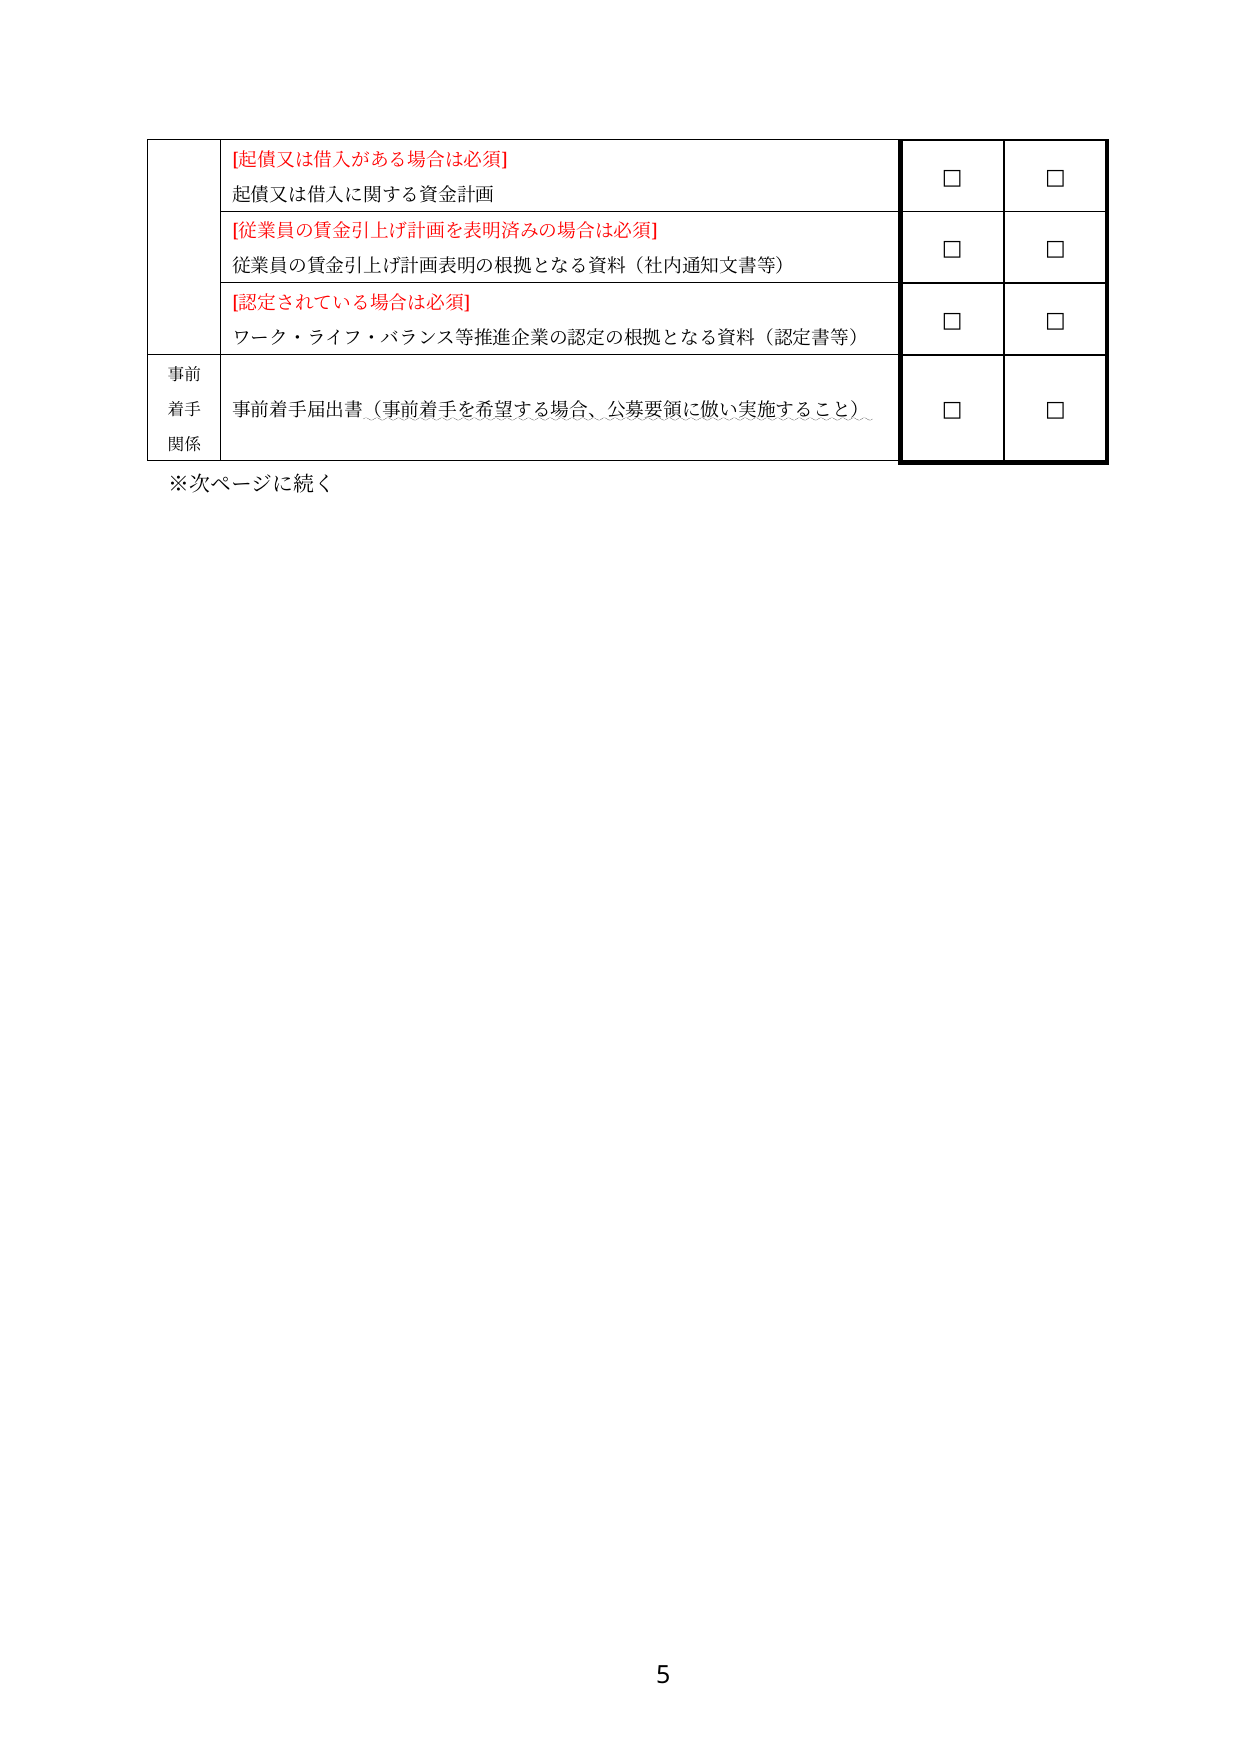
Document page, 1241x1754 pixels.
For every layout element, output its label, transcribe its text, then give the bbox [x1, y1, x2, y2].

table_cell [認定されている場合は必須] ワーク・ライフ・バランス等推進企業の認定の根拠となる資料（認定書等） [221, 283, 898, 354]
table_cell □ [903, 356, 1003, 460]
table_cell □ [1005, 212, 1105, 282]
table_cell □ [903, 284, 1003, 354]
text ※次ページに続く [148, 465, 1107, 500]
table_cell □ [1005, 284, 1105, 354]
table_cell 事前着手届出書（事前着手を希望する場合、公募要領に倣い実施すること） [221, 355, 898, 460]
table_cell □ [1005, 141, 1105, 211]
table_cell [従業員の賃金引上げ計画を表明済みの場合は必須] 従業員の賃金引上げ計画表明の根拠となる資料（社内通知文書等） [221, 212, 898, 282]
table_cell □ [1005, 356, 1105, 460]
table_cell □ [903, 141, 1003, 211]
table_cell □ [903, 212, 1003, 282]
table_cell 事前 着手 関係 [148, 355, 220, 460]
table_cell [起債又は借入がある場合は必須] 起債又は借入に関する資金計画 [221, 140, 898, 211]
